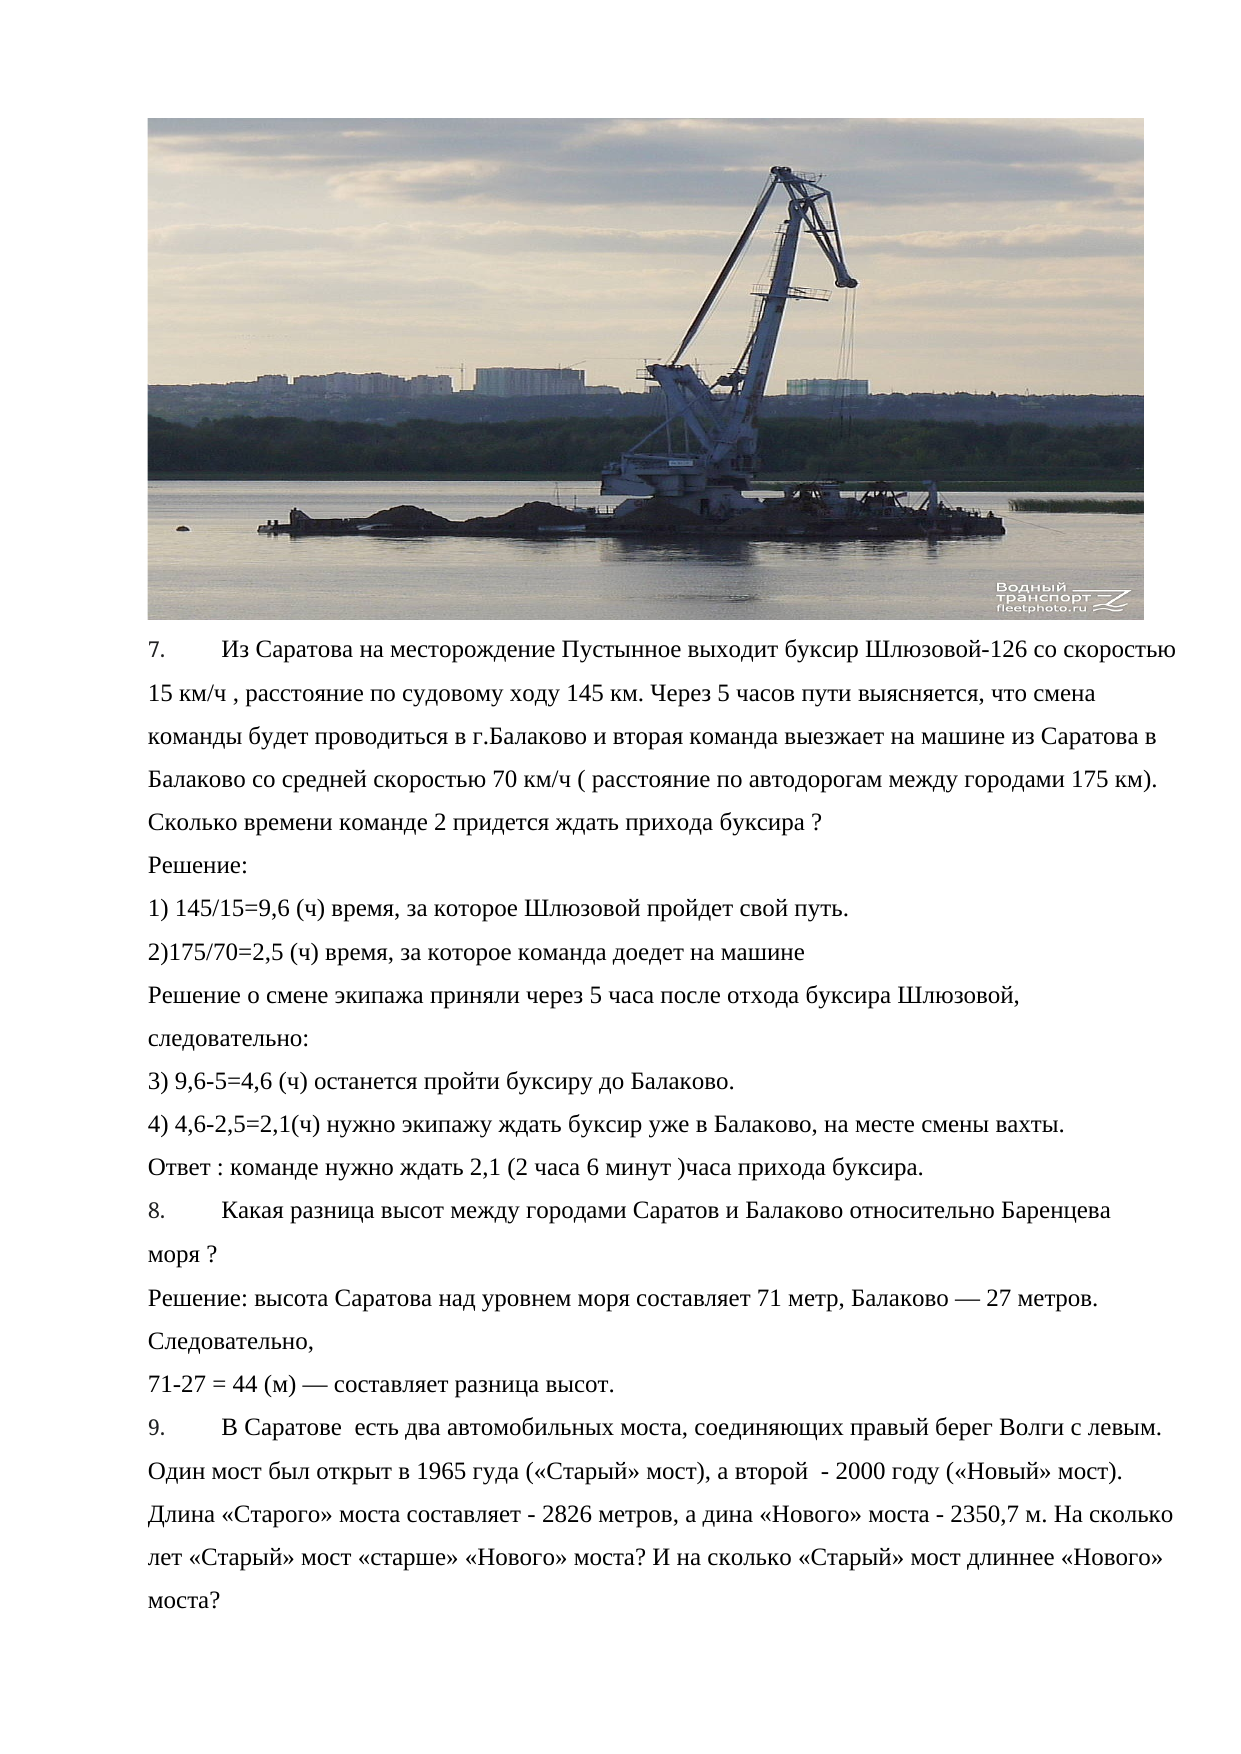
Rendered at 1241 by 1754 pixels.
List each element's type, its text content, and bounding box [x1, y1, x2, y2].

picture [147, 118, 1144, 620]
list Решение о смене экипажа приняли через 5 часа после отхода буксира Шлюзовой, следовательно: [148, 980, 1181, 1052]
list 4) 4,6-2,5=2,1(ч) нужно экипажу ждать буксир уже в Балаково, на месте смены вахты. [148, 1109, 1181, 1138]
list Из Саратова на месторождение Пустынное выходит буксир Шлюзовой-126 со скоростью 15 км/ч , расстояние по судовому ходу 145 км. Через 5 часов пути выясняется, что смена команды будет проводиться в г.Балаково и вторая команда выезжает на машине из Саратова в Балаково со средней скоростью 70 км/ч ( расстояние по автодорогам между городами 175 км). Сколько времени команде 2 придется ждать прихода буксира ? [148, 634, 1181, 836]
list Какая разница высот между городами Саратов и Балаково относительно Баренцева моря ? [148, 1195, 1181, 1268]
list Ответ : команде нужно ждать 2,1 (2 часа 6 минут )часа прихода буксира. [148, 1152, 1181, 1181]
list В Саратове есть два автомобильных моста, соединяющих правый берег Волги с левым. Один мост был открыт в 1965 гуда («Старый» мост), а второй - 2000 году («Новый» мост). Длина «Старого» моста составляет - 2826 метров, а дина «Нового» моста - 2350,7 м. На сколько лет «Старый» мост «старше» «Нового» моста? И на сколько «Старый» мост длиннее «Нового» моста? [148, 1412, 1181, 1614]
list Решение: [148, 850, 1181, 879]
list 2)175/70=2,5 (ч) время, за которое команда доедет на машине [148, 937, 1181, 965]
list Решение: высота Саратова над уровнем моря составляет 71 метр, Балаково — 27 метров. Следовательно, [148, 1283, 1181, 1354]
list 3) 9,6-5=4,6 (ч) останется пройти буксиру до Балаково. [148, 1066, 1181, 1095]
list 1) 145/15=9,6 (ч) время, за которое Шлюзовой пройдет свой путь. [148, 893, 1181, 922]
list 71-27 = 44 (м) — составляет разница высот. [148, 1369, 1181, 1398]
